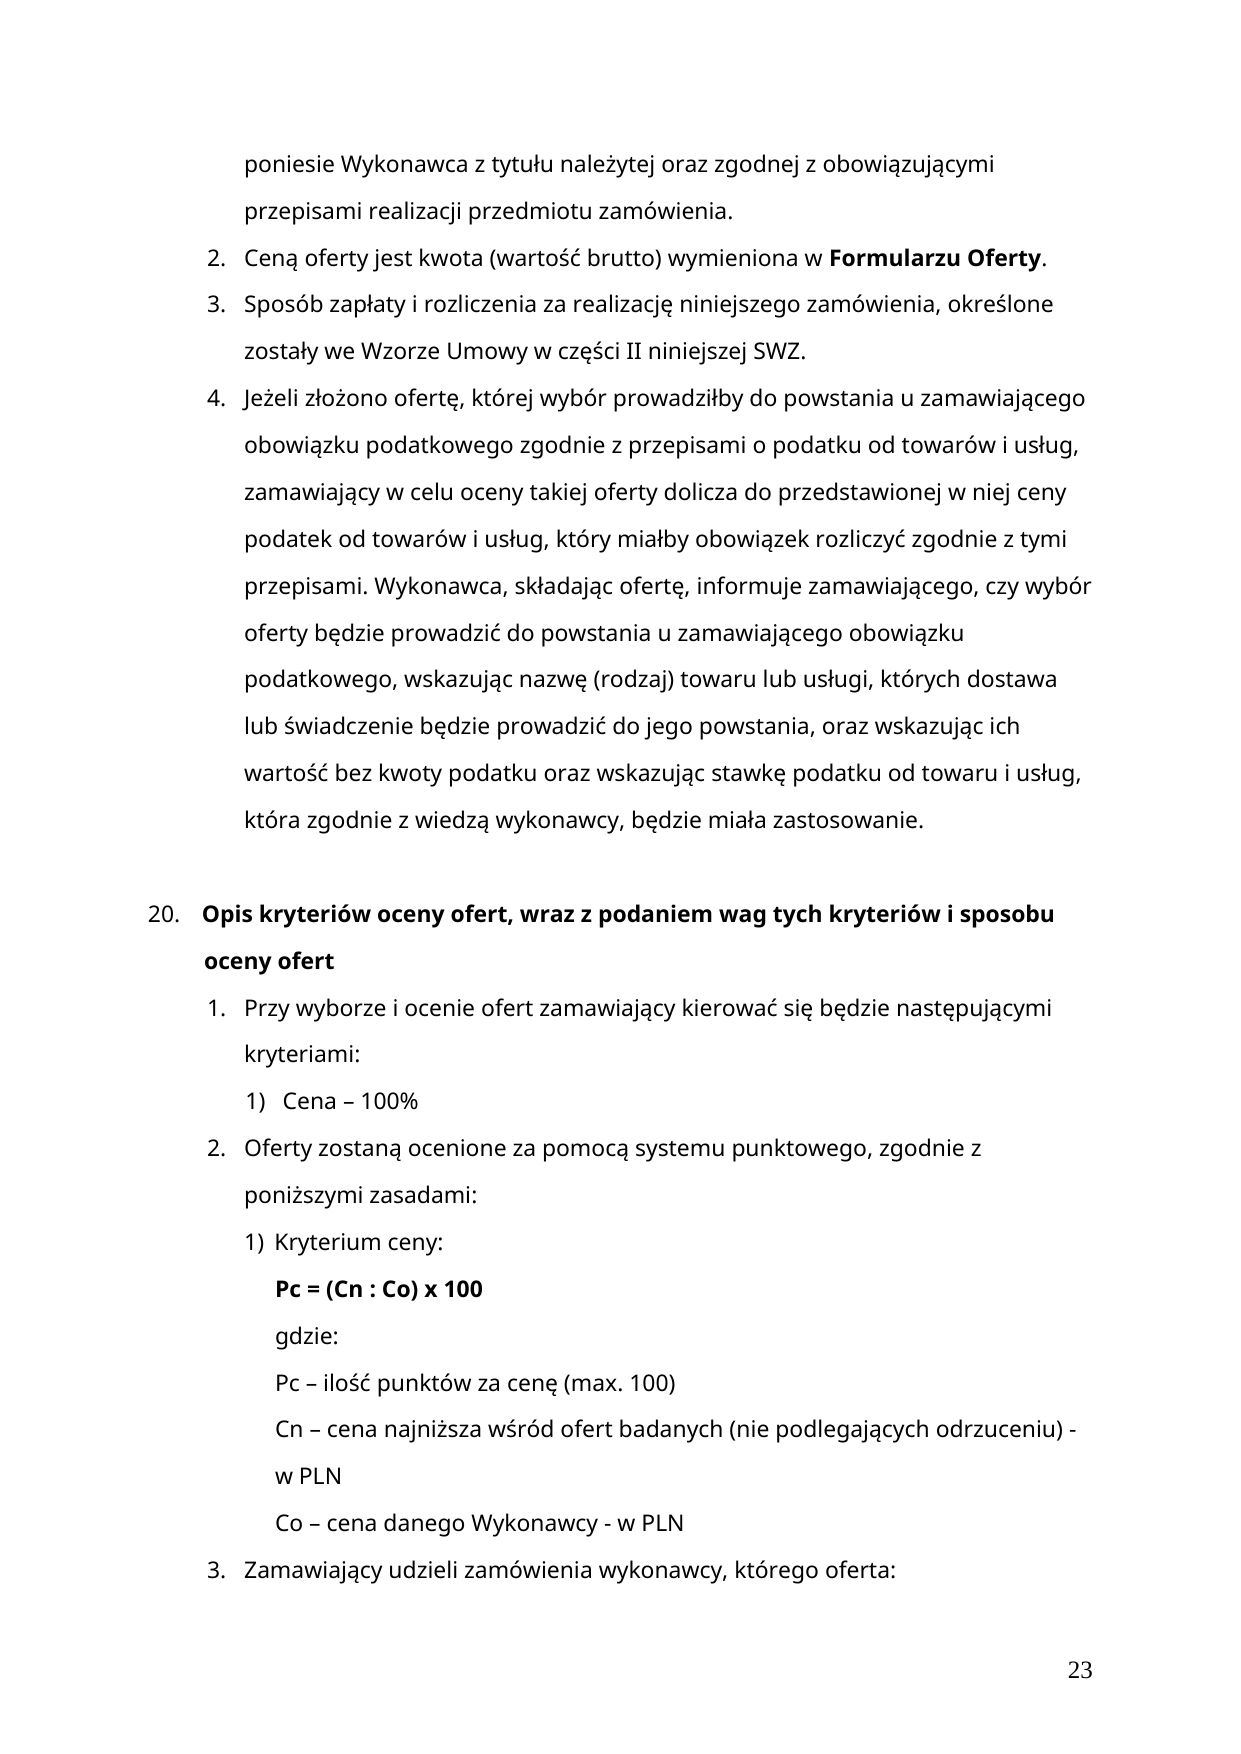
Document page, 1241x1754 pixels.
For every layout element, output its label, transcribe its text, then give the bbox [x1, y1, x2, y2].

list Sposób zapłaty i rozliczenia za realizację niniejszego zamówienia, określone zostały we Wzorze Umowy w części II niniejszej SWZ. [207, 288, 1092, 366]
text Pc – ilość punktów za cenę (max. 100) Cn – cena najniższa wśród ofert badanych (nie podlegających odrzuceniu) - w PLN [275, 1366, 1092, 1491]
text Pc = (Cn : Co) x 100 [275, 1273, 1092, 1304]
list Oferty zostaną ocenione za pomocą systemu punktowego, zgodnie z poniższymi zasadami: [207, 1132, 1092, 1210]
text Co – cena danego Wykonawcy - w PLN [275, 1507, 1092, 1538]
list Zamawiający udzieli zamówienia wykonawcy, którego oferta: [207, 1554, 1092, 1585]
list Ceną oferty jest kwota (wartość brutto) wymieniona w Formularzu Oferty. [207, 241, 1092, 273]
subtitle Opis kryteriów oceny ofert, wraz z podaniem wag tych kryteriów i sposobu oceny ofert [148, 898, 1092, 976]
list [207, 148, 1092, 226]
list Kryterium ceny: [244, 1226, 1092, 1257]
text gdzie: [275, 1319, 1092, 1351]
list Przy wyborze i ocenie ofert zamawiający kierować się będzie następującymi kryteriami: [207, 991, 1092, 1069]
list Cena – 100% [245, 1085, 1092, 1116]
list Jeżeli złożono ofertę, której wybór prowadziłby do powstania u zamawiającego obowiązku podatkowego zgodnie z przepisami o podatku od towarów i usług, zamawiający w celu oceny takiej oferty dolicza do przedstawionej w niej ceny podatek od towarów i usług, który miałby obowiązek rozliczyć zgodnie z tymi przepisami. Wykonawca, składając ofertę, informuje zamawiającego, czy wybór oferty będzie prowadzić do powstania u zamawiającego obowiązku podatkowego, wskazując nazwę (rodzaj) towaru lub usługi, których dostawa lub świadczenie będzie prowadzić do jego powstania, oraz wskazując ich wartość bez kwoty podatku oraz wskazując stawkę podatku od towaru i usług, która zgodnie z wiedzą wykonawcy, będzie miała zastosowanie. [207, 382, 1092, 835]
